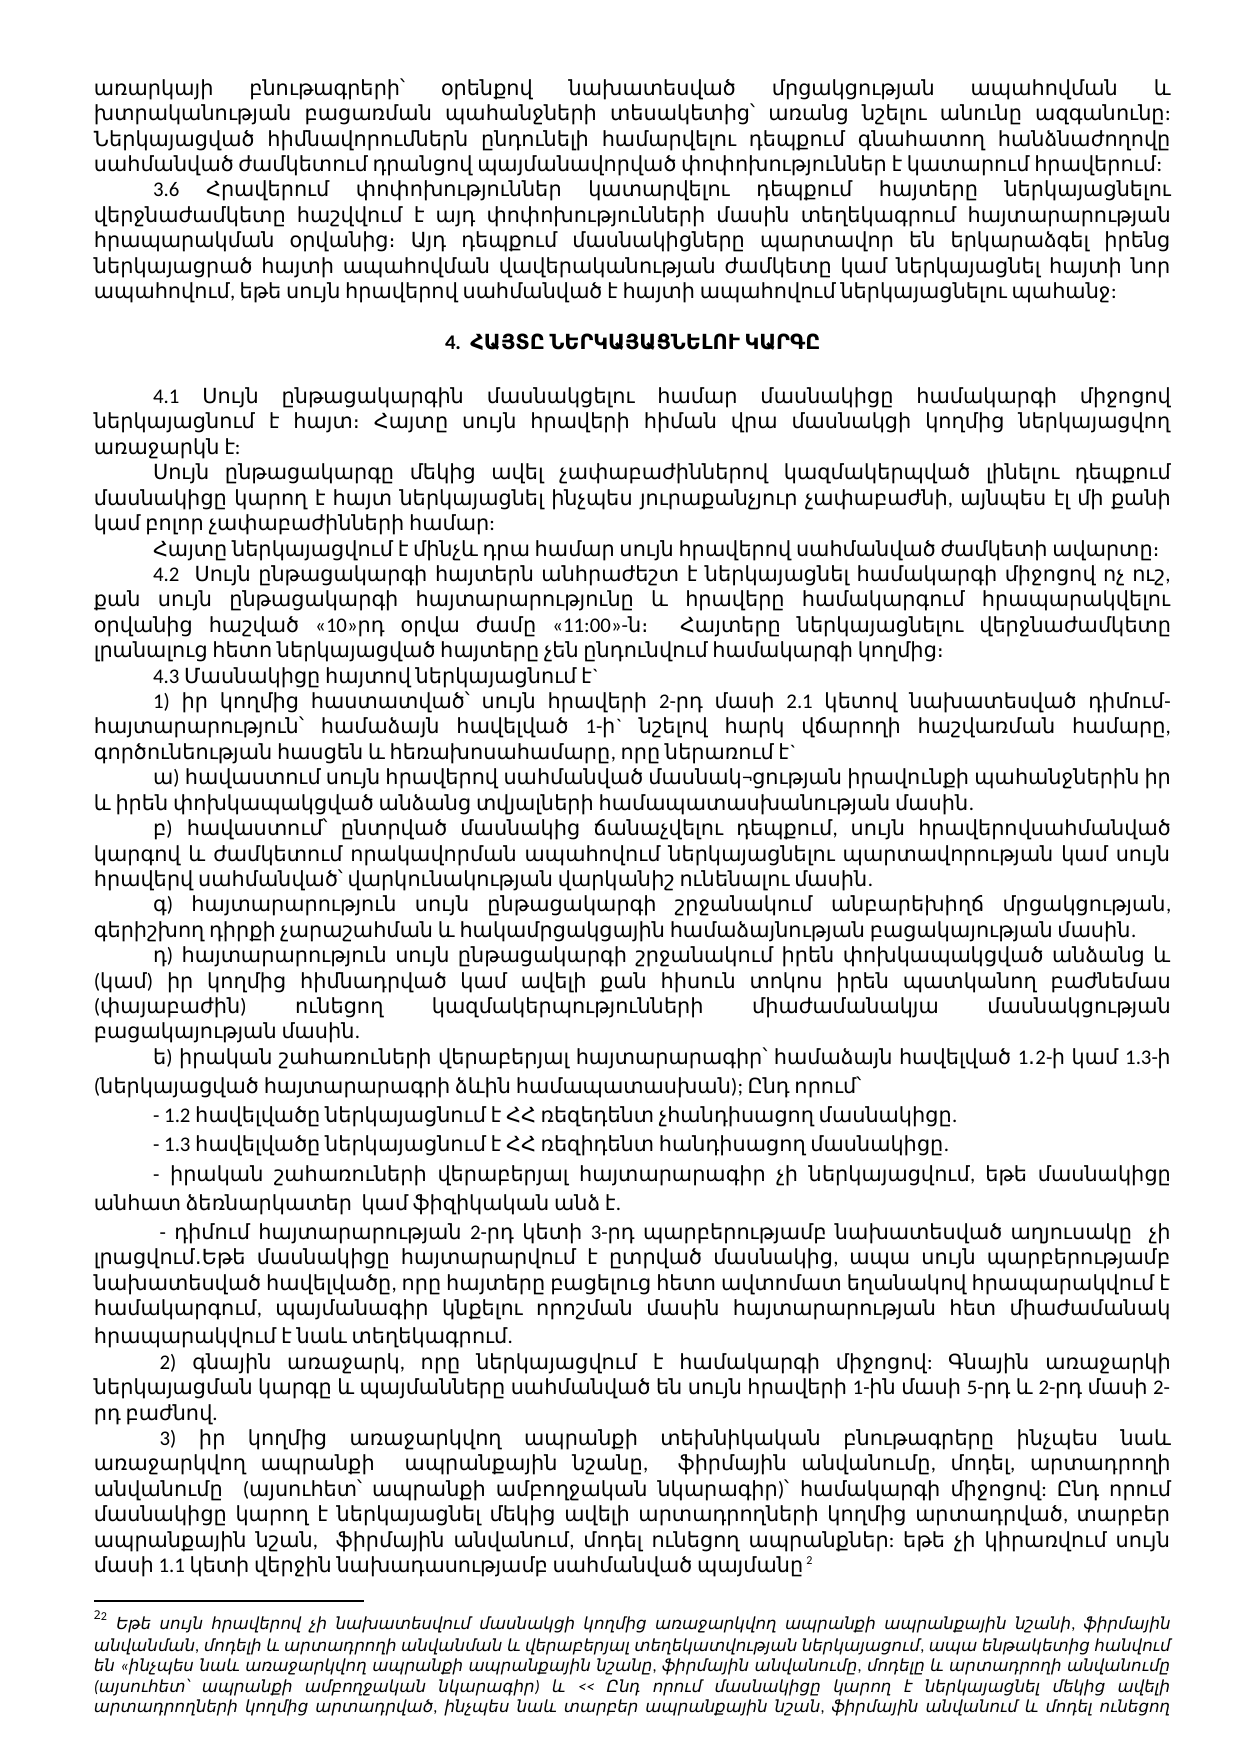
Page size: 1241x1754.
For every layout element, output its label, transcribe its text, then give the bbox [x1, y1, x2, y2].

text 1) իր կողմից հաստատված՝ սույն հրավերի 2-րդ մասի 2.1 կետով նախատեսված դիմում-հայտարարություն՝ համաձայն հավելված 1-ի` նշելով հարկ վճարողի հաշվառման համարը, գործունեության հասցեն և հեռախոսահամարը, որը ներառում է` [94, 688, 1171, 764]
text 4.2 Սույն ընթացակարգի հայտերն անհրաժեշտ է ներկայացնել համակարգի միջոցով ոչ ուշ, քան սույն ընթացակարգի հայտարարությունը և հրավերը համակարգում հրապարակվելու օրվանից հաշված «10»րդ օրվա ժամը «11:00»-ն։ Հայտերը ներկայացնելու վերջնաժամկետը լրանալուց հետո ներկայացված հայտերը չեն ընդունվում համակարգի կողմից։ [94, 561, 1171, 663]
text - 1.2 հավելվածը ներկայացնում է ՀՀ ռեզեդենտ չհանդիսացող մասնակիցը. [94, 1102, 1171, 1128]
text - դիմում հայտարարության 2-րդ կետի 3-րդ պարբերությամբ նախատեսված աղյուսակը չի լրացվում․Եթե մասնակիցը հայտարարվում է ըտրված մասնակից, ապա սույն պարբերությամբ նախատեսված հավելվածը, որը հայտերը բացելուց հետո ավտոմատ եղանակով հրապարակվում է համակարգում, պայմանագիր կնքելու որոշման մասին հայտարարության հետ միաժամանակ հրապարակվում է նաև տեղեկագրում. [94, 1219, 1171, 1349]
text Սույն ընթացակարգը մեկից ավել չափաբաժիններով կազմակերպված լինելու դեպքում մասնակիցը կարող է հայտ ներկայացնել ինչպես յուրաքանչյուր չափաբաժնի, այնպես էլ մի քանի կամ բոլոր չափաբաժինների համար: [94, 459, 1171, 536]
text 4.1 Սույն ընթացակարգին մասնակցելու համար մասնակիցը համակարգի միջոցով ներկայացնում է հայտ։ Հայտը սույն հրավերի հիման վրա մասնակցի կողմից ներկայացվող առաջարկն է: [94, 383, 1171, 459]
text - իրական շահառուների վերաբերյալ հայտարարագիր չի ներկայացվում, եթե մասնակիցը անհատ ձեռնարկատեր կամ ֆիզիկական անձ է. [94, 1161, 1171, 1215]
text 3.6 Հրավերում փոփոխություններ կատարվելու դեպքում հայտերը ներկայացնելու վերջնաժամկետը հաշվվում է այդ փոփոխությունների մասին տեղեկագրում հայտարարության հրապարակման օրվանից։ Այդ դեպքում մասնակիցները պարտավոր են երկարաձգել իրենց ներկայացրած հայտի ապահովման վավերականության ժամկետը կամ ներկայացնել հայտի նոր ապահովում, եթե սույն հրավերով սահմանված է հայտի ապահովում ներկայացնելու պահանջ: [94, 177, 1171, 304]
text դ) հայտարարություն սույն ընթացակարգի շրջանակում իրեն փոխկապակցված անձանց և (կամ) իր կողմից հիմնադրված կամ ավելի քան հիսուն տոկոս իրեն պատկանող բաժնեմաս (փայաբաժին) ունեցող կազմակերպությունների միաժամանակյա մասնակցության բացակայության մասին. [94, 942, 1171, 1044]
text 3) իր կողմից առաջարկվող ապրանքի տեխնիկական բնութագրերը ինչպես նաև առաջարկվող ապրանքի ապրանքային նշանը, ֆիրմային անվանումը, մոդել, արտադրողի անվանումը (այսուհետ՝ ապրանքի ամբողջական նկարագիր)՝ համակարգի միջոցով: Ընդ որում մասնակիցը կարող է ներկայացնել մեկից ավելի արտադրողների կողմից արտադրված, տարբեր ապրանքային նշան, ֆիրմային անվանում, մոդել ունեցող ապրանքներ: եթե չի կիրառվում սույն մասի 1.1 կետի վերջին նախադասությամբ սահմանված պայմանը 2 [94, 1425, 1171, 1578]
text - 1.3 հավելվածը ներկայացնում է ՀՀ ռեզիդենտ հանդիսացող մասնակիցը. [94, 1132, 1171, 1157]
text 4. ՀԱՅՏԸ ՆԵՐԿԱՅԱՑՆԵԼՈՒ ԿԱՐԳԸ [94, 329, 1171, 354]
text ա) հավաստում սույն հրավերով սահմանված մասնակ¬ցության իրավունքի պահանջներին իր և իրեն փոխկապակցված անձանց տվյալների համապատասխանության մասին. [94, 764, 1171, 815]
text 4.3 Մասնակիցը հայտով ներկայացնում է` [94, 663, 1171, 688]
text Հայտը ներկայացվում է մինչև դրա համար սույն հրավերով սահմանված ժամկետի ավարտը։ [94, 536, 1171, 561]
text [94, 75, 1171, 177]
text գ) հայտարարություն սույն ընթացակարգի շրջանակում անբարեխիղճ մրցակցության, գերիշխող դիրքի չարաշահման և հակամրցակցային համաձայնության բացակայության մասին. [94, 892, 1171, 942]
text բ) հավաստում՝ ընտրված մասնակից ճանաչվելու դեպքում, սույն հրավերովսահմանված կարգով և ժամկետում որակավորման ապահովում ներկայացնելու պարտավորության կամ սույն հրավերվ սահմանված՝ վարկունակության վարկանիշ ունենալու մասին. [94, 815, 1171, 892]
text 2) գնային առաջարկ, որը ներկայացվում է համակարգի միջոցով: Գնային առաջարկի ներկայացման կարգը և պայմանները սահմանված են սույն հրավերի 1-ին մասի 5-րդ և 2-րդ մասի 2-րդ բաժնով. [94, 1349, 1171, 1425]
text ե) իրական շահառուների վերաբերյալ հայտարարագիր՝ համաձայն հավելված 1․2-ի կամ 1.3-ի (ներկայացված հայտարարագրի ձևին համապատասխան); Ընդ որում՝ [94, 1044, 1171, 1099]
